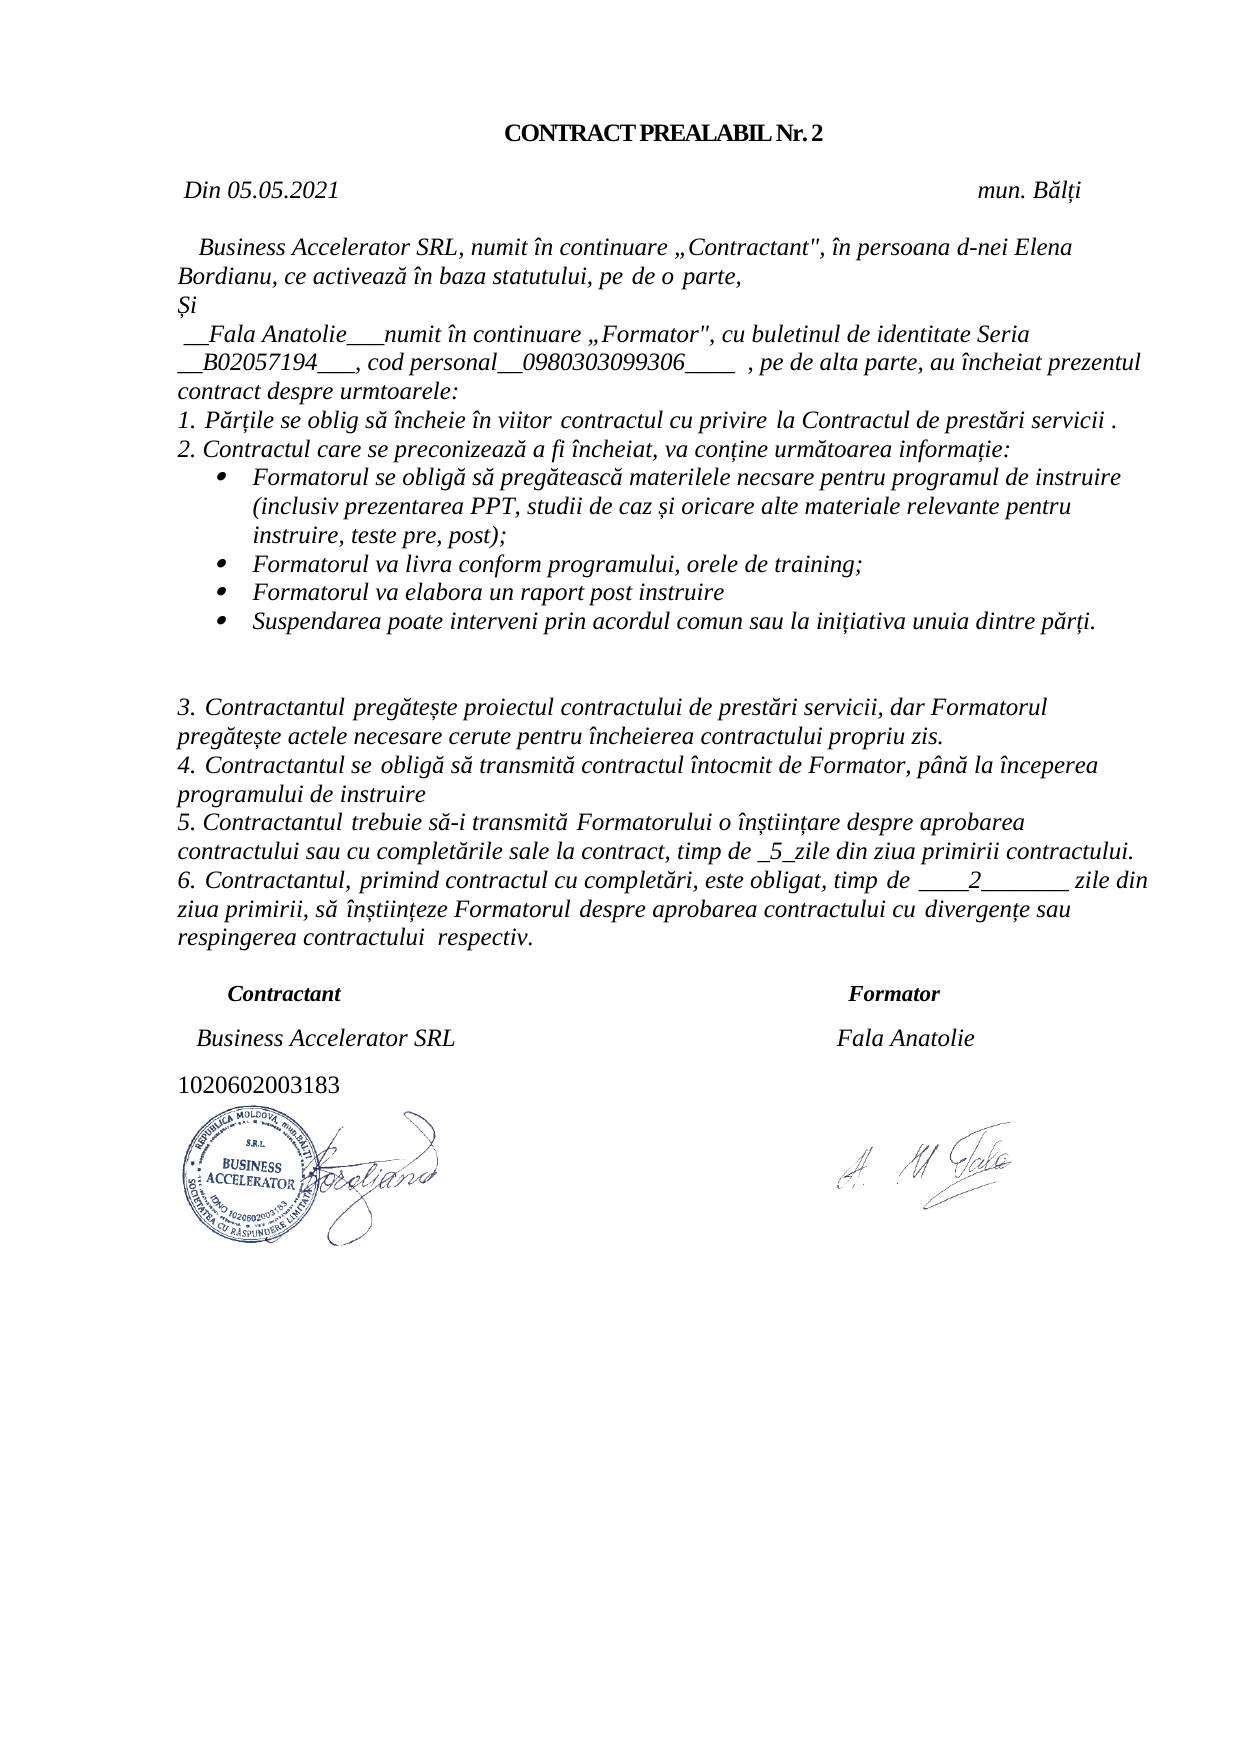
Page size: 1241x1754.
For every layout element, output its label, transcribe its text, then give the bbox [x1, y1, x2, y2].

text 1020602003183 [177, 1071, 1152, 1099]
list Formatorul se obligă să pregătească materilele necsare pentru programul de instruire (inclusiv prezentarea PPT, studii de caz și oricare alte materiale relevante pentru instruire, teste pre, post); [215, 462, 1152, 549]
text 4. Contractantul se obligă să transmită contractul întocmit de Formator, până la începerea programului de instruire [177, 750, 1152, 807]
text 6. Contractantul, primind contractul cu completări, este obligat, timp de ____2_______ zile din ziua primirii, să înștiințeze Formatorul despre aprobarea contractului cu divergențe sau respingerea contractului respectiv. [177, 865, 1152, 951]
list Suspendarea poate interveni prin acordul comun sau la inițiativa unuia dintre părți. [215, 606, 1152, 635]
list Formatorul va elabora un raport post instruire [215, 577, 1152, 606]
text 5. Contractantul trebuie să-i transmită Formatorului o înștiințare despre aprobarea contractului sau cu completările sale la contract, timp de _5_zile din ziua primirii contractului. [177, 807, 1152, 865]
text Business Accelerator SRL Fala Anatolie [177, 1023, 1152, 1052]
text CONTRACT PREALABIL Nr. 2 [177, 118, 1152, 147]
picture [178, 1101, 445, 1248]
text 1. Părțile se oblig să încheie în viitor contractul cu privire la Contractul de prestări servicii . [177, 405, 1152, 434]
text 2. Contractul care se preconizează a fi încheiat, va conține următoarea informație: [177, 434, 1152, 462]
text Și [177, 290, 1152, 319]
text Din 05.05.2021 mun. Bălți [177, 176, 1152, 204]
list Formatorul va livra conform programului, orele de training; [215, 549, 1152, 577]
text __Fala Anatolie___numit în continuare „Formator", cu buletinul de identitate Seria __B02057194___, cod personal__0980303099306____ , pe de alta parte, au încheiat prezentul contract despre urmtoarele: [177, 319, 1152, 405]
text 3. Contractantul pregătește proiectul contractului de prestări servicii, dar Formatorul pregătește actele necesare cerute pentru încheierea contractului propriu zis. [177, 692, 1152, 750]
text Business Accelerator SRL, numit în continuare „Contractant", în persoana d-nei Elena Bordianu, ce activează în baza statutului, pe de o parte, [177, 232, 1152, 290]
picture [829, 1111, 1015, 1215]
text Contractant Formator [177, 951, 1152, 1006]
